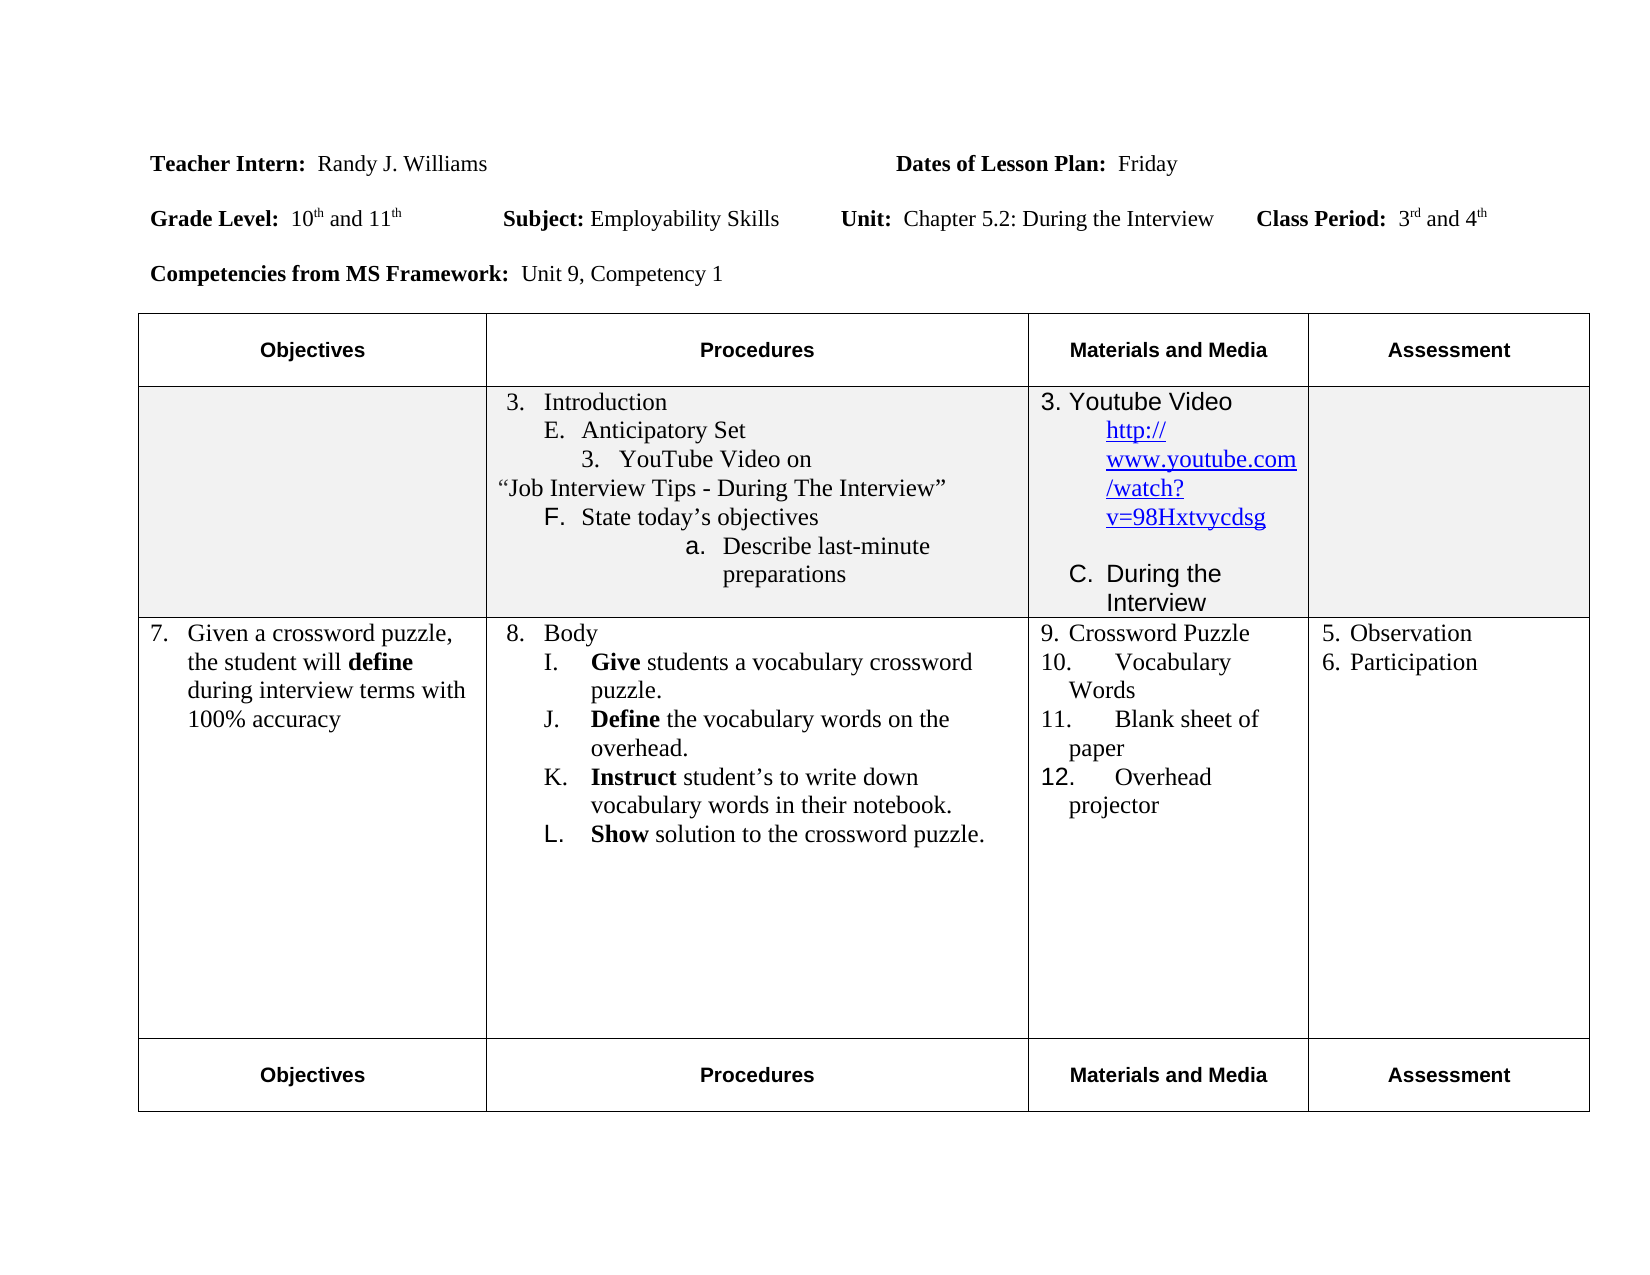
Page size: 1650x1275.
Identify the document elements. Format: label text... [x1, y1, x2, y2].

table_cell Youtube Video http://www.youtube.com/watch?v=98Hxtvycdsg During the Interview [1029, 387, 1308, 617]
table_cell Unit: Chapter 5.2: During the Interview [795, 205, 1219, 231]
table_cell Observation Participation [1309, 618, 1589, 1038]
table_cell Given a crossword puzzle, the student will define during interview terms with 100% accuracy [139, 618, 486, 1038]
table_cell Assessment [1309, 1039, 1589, 1111]
table_header Materials and Media [1029, 314, 1308, 386]
table_header Objectives [139, 314, 486, 386]
table_cell Competencies from MS Framework: Unit 9, Competency 1 [139, 231, 1527, 287]
table_header Dates of Lesson Plan: Friday [885, 150, 1527, 205]
table_cell [139, 387, 486, 617]
table_header Procedures [487, 314, 1028, 386]
table_cell Materials and Media [1029, 1039, 1308, 1111]
table_header Teacher Intern: Randy J. Williams [139, 150, 884, 205]
table_cell Class Period: 3rd and 4th [1219, 205, 1527, 231]
table_cell Grade Level: 10th and 11th [139, 205, 463, 231]
table_cell [1309, 387, 1589, 617]
table_cell Procedures [487, 1039, 1028, 1111]
table_cell Body Give students a vocabulary crossword puzzle. Define the vocabulary words on the overhead. Instruct student’s to write down vocabulary words in their notebook. Show solution to the crossword puzzle. [487, 618, 1028, 1038]
table_cell Introduction Anticipatory Set YouTube Video on “Job Interview Tips - During The Interview” State today’s objectives Describe last-minute preparations [487, 387, 1028, 617]
table_cell Crossword Puzzle Vocabulary Words Blank sheet of paper Overhead projector [1029, 618, 1308, 1038]
table_cell Subject: Employability Skills [463, 205, 795, 231]
table_header Assessment [1309, 314, 1589, 386]
table_cell Objectives [139, 1039, 486, 1111]
